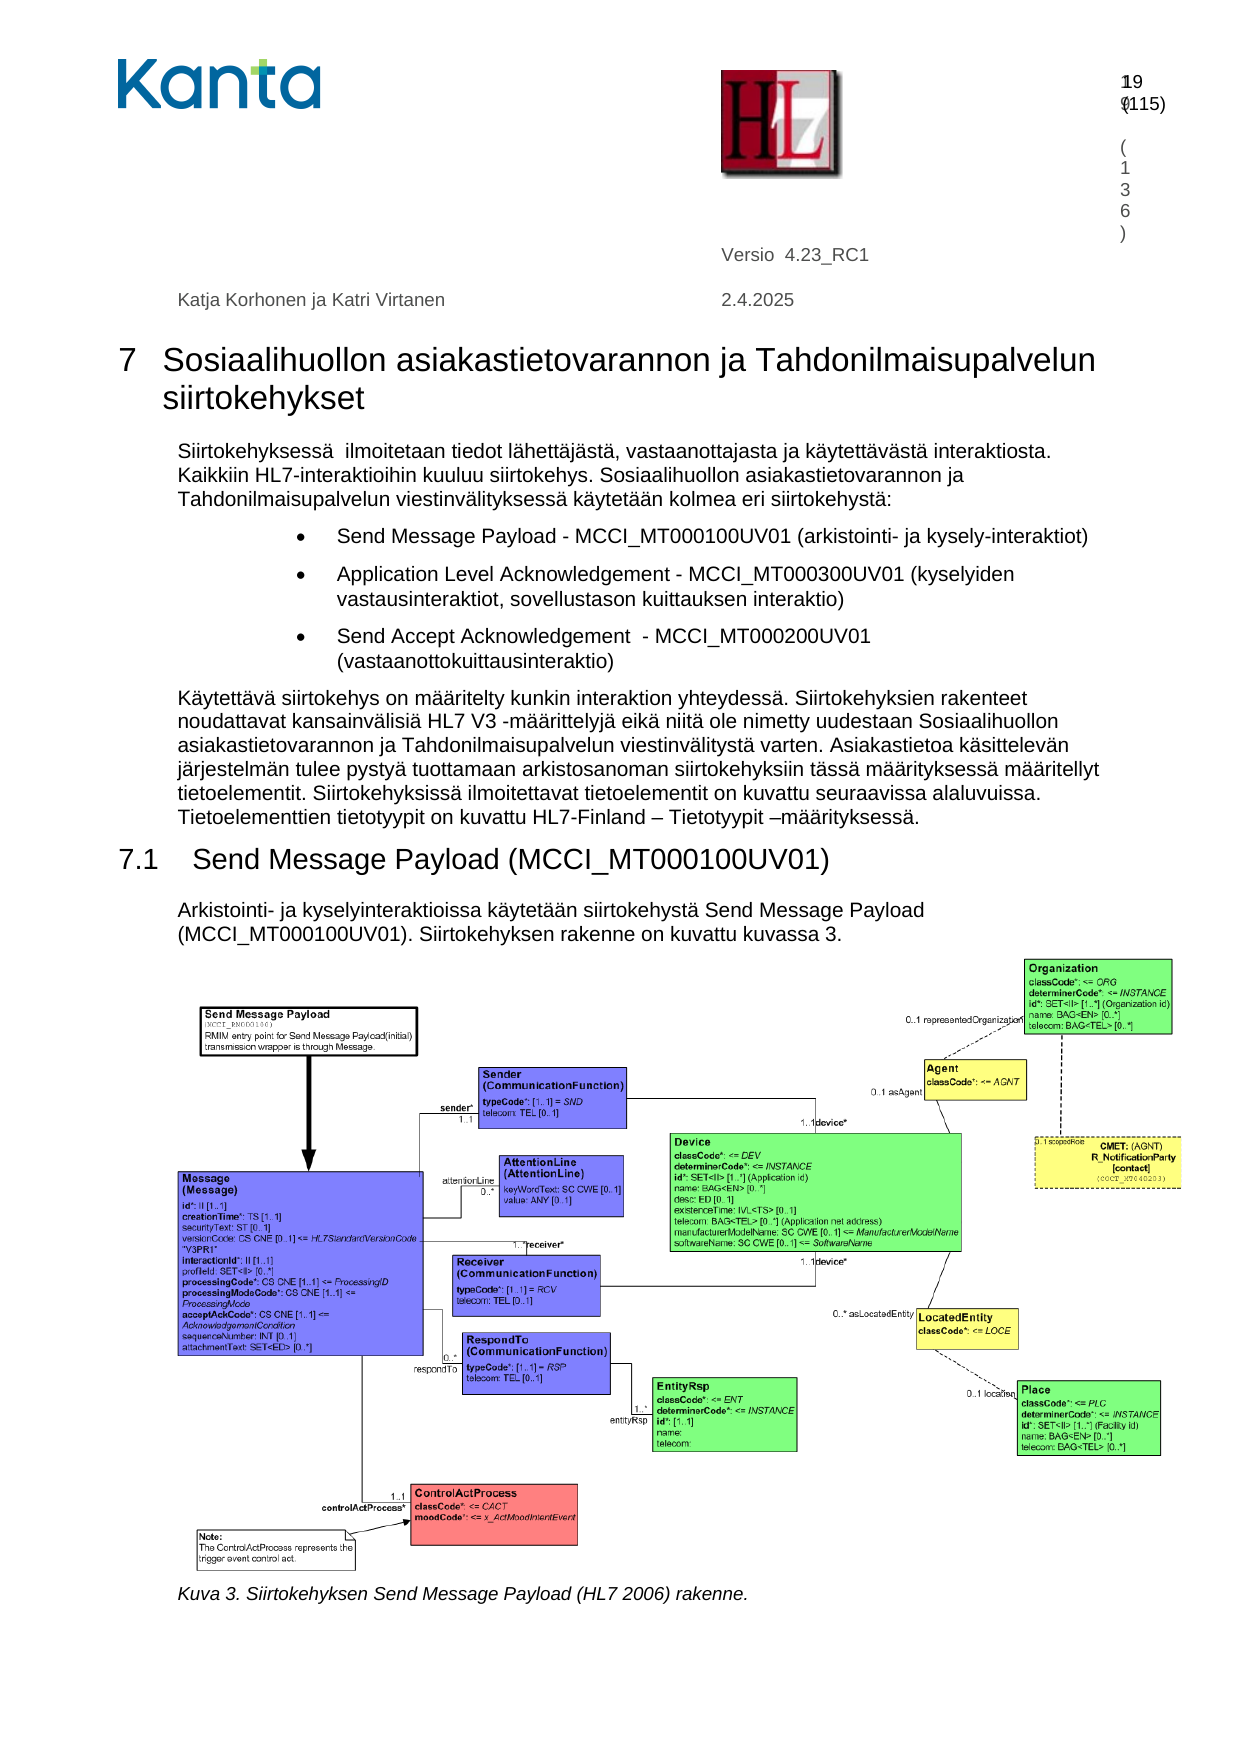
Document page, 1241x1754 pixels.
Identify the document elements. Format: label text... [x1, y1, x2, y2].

subtitle Send Message Payload (MCCI_MT000100UV01) [118, 842, 1122, 875]
text Kuva 3. Siirtokehyksen Send Message Payload (HL7 2006) rakenne. [177, 1583, 1122, 1604]
text Käytettävä siirtokehys on määritelty kunkin interaktion yhteydessä. Siirtokehyksien rakenteet noudattavat kansainvälisiä HL7 V3 -määrittelyjä eikä niitä ole nimetty uudestaan Sosiaalihuollon asiakastietovarannon ja Tahdonilmaisupalvelun viestinvälitystä varten. Asiakastietoa käsittelevän järjestelmän tulee pystyä tuottamaan arkistosanoman siirtokehyksiin tässä määrityksessä määritellyt tietoelementit. Siirtokehyksissä ilmoitettavat tietoelementit on kuvattu seuraavissa alaluvuissa. Tietoelementtien tietotyypit on kuvattu HL7-Finland – Tietotyypit –määrityksessä. [177, 685, 1122, 829]
text Arkistointi- ja kyselyinteraktioissa käytetään siirtokehystä Send Message Payload (MCCI_MT000100UV01). Siirtokehyksen rakenne on kuvattu kuvassa 3. [177, 898, 1122, 946]
picture [118, 59, 321, 109]
text Siirtokehyksessä ilmoitetaan tiedot lähettäjästä, vastaanottajasta ja käytettävästä interaktiosta. Kaikkiin HL7-interaktioihin kuuluu siirtokehys. Sosiaalihuollon asiakastietovarannon ja Tahdonilmaisupalvelun viestinvälityksessä käytetään kolmea eri siirtokehystä: [177, 439, 1122, 511]
subtitle Sosiaalihuollon asiakastietovarannon ja Tahdonilmaisupalvelun siirtokehykset [118, 339, 1122, 416]
list Send Message Payload - MCCI_MT000100UV01 (arkistointi- ja kysely-interaktiot) [295, 524, 1122, 549]
picture [177, 958, 1182, 1571]
list Application Level Acknowledgement - MCCI_MT000300UV01 (kyselyiden vastausinteraktiot, sovellustason kuittauksen interaktio) [295, 562, 1122, 611]
picture [721, 70, 844, 179]
list Send Accept Acknowledgement - MCCI_MT000200UV01 (vastaanottokuittausinteraktio) [295, 623, 1122, 673]
